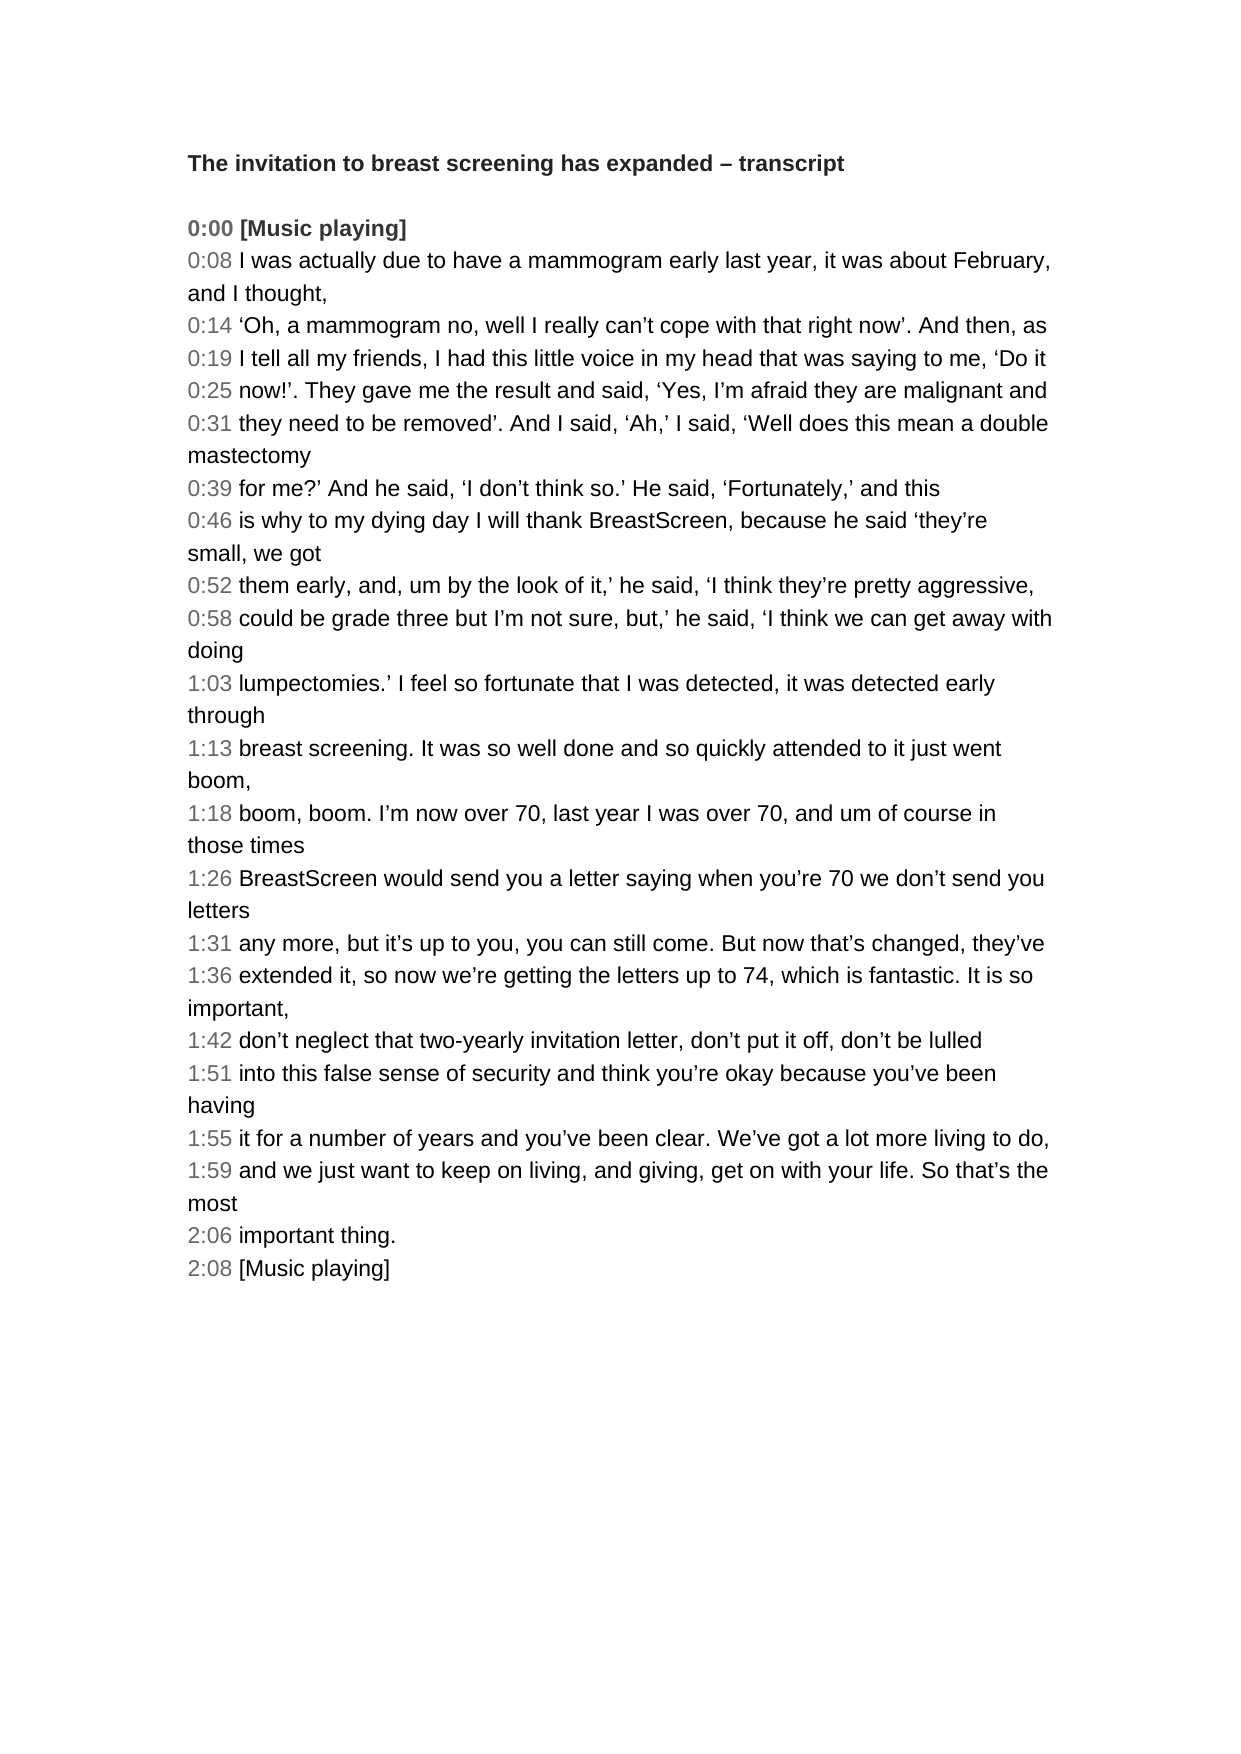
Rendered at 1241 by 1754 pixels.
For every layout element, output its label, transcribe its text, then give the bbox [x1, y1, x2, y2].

text 0:19 I tell all my friends, I had this little voice in my head that was saying to me, ‘Do it [187, 339, 1053, 371]
text 0:39 for me?’ And he said, ‘I don’t think so.’ He said, ‘Fortunately,’ and this [187, 469, 1053, 501]
text 0:46 is why to my dying day I will thank BreastScreen, because he said ‘they’re small, we got [187, 501, 1053, 566]
text 0:58 could be grade three but I’m not sure, but,’ he said, ‘I think we can get away with doing [187, 599, 1053, 664]
text 0:25 now!’. They gave me the result and said, ‘Yes, I’m afraid they are malignant and [187, 371, 1053, 404]
text 2:08 [Music playing] [187, 1249, 1053, 1281]
text 1:03 lumpectomies.’ I feel so fortunate that I was detected, it was detected early through [187, 664, 1053, 729]
text 1:31 any more, but it’s up to you, you can still come. But now that’s changed, they’ve [187, 924, 1053, 956]
text 2:06 important thing. [187, 1216, 1053, 1249]
text 1:18 boom, boom. I’m now over 70, last year I was over 70, and um of course in those times [187, 794, 1053, 859]
text 1:13 breast screening. It was so well done and so quickly attended to it just went boom, [187, 729, 1053, 794]
text 1:36 extended it, so now we’re getting the letters up to 74, which is fantastic. It is so important, [187, 956, 1053, 1021]
text 1:42 don’t neglect that two-yearly invitation letter, don’t put it off, don’t be lulled [187, 1021, 1053, 1054]
text 1:26 BreastScreen would send you a letter saying when you’re 70 we don’t send you letters [187, 859, 1053, 924]
text 1:51 into this false sense of security and think you’re okay because you’ve been having [187, 1054, 1053, 1119]
text 0:31 they need to be removed’. And I said, ‘Ah,’ I said, ‘Well does this mean a double mastectomy [187, 404, 1053, 469]
text 1:55 it for a number of years and you’ve been clear. We’ve got a lot more living to do, [187, 1119, 1053, 1151]
text 0:52 them early, and, um by the look of it,’ he said, ‘I think they’re pretty aggressive, [187, 566, 1053, 599]
text The invitation to breast screening has expanded – transcript [187, 150, 1053, 176]
text 0:08 I was actually due to have a mammogram early last year, it was about February, and I thought, [187, 241, 1053, 306]
text 1:59 and we just want to keep on living, and giving, get on with your life. So that’s the most [187, 1151, 1053, 1216]
text 0:14 ‘Oh, a mammogram no, well I really can’t cope with that right now’. And then, as [187, 306, 1053, 339]
text 0:00 [Music playing] [187, 209, 1053, 241]
